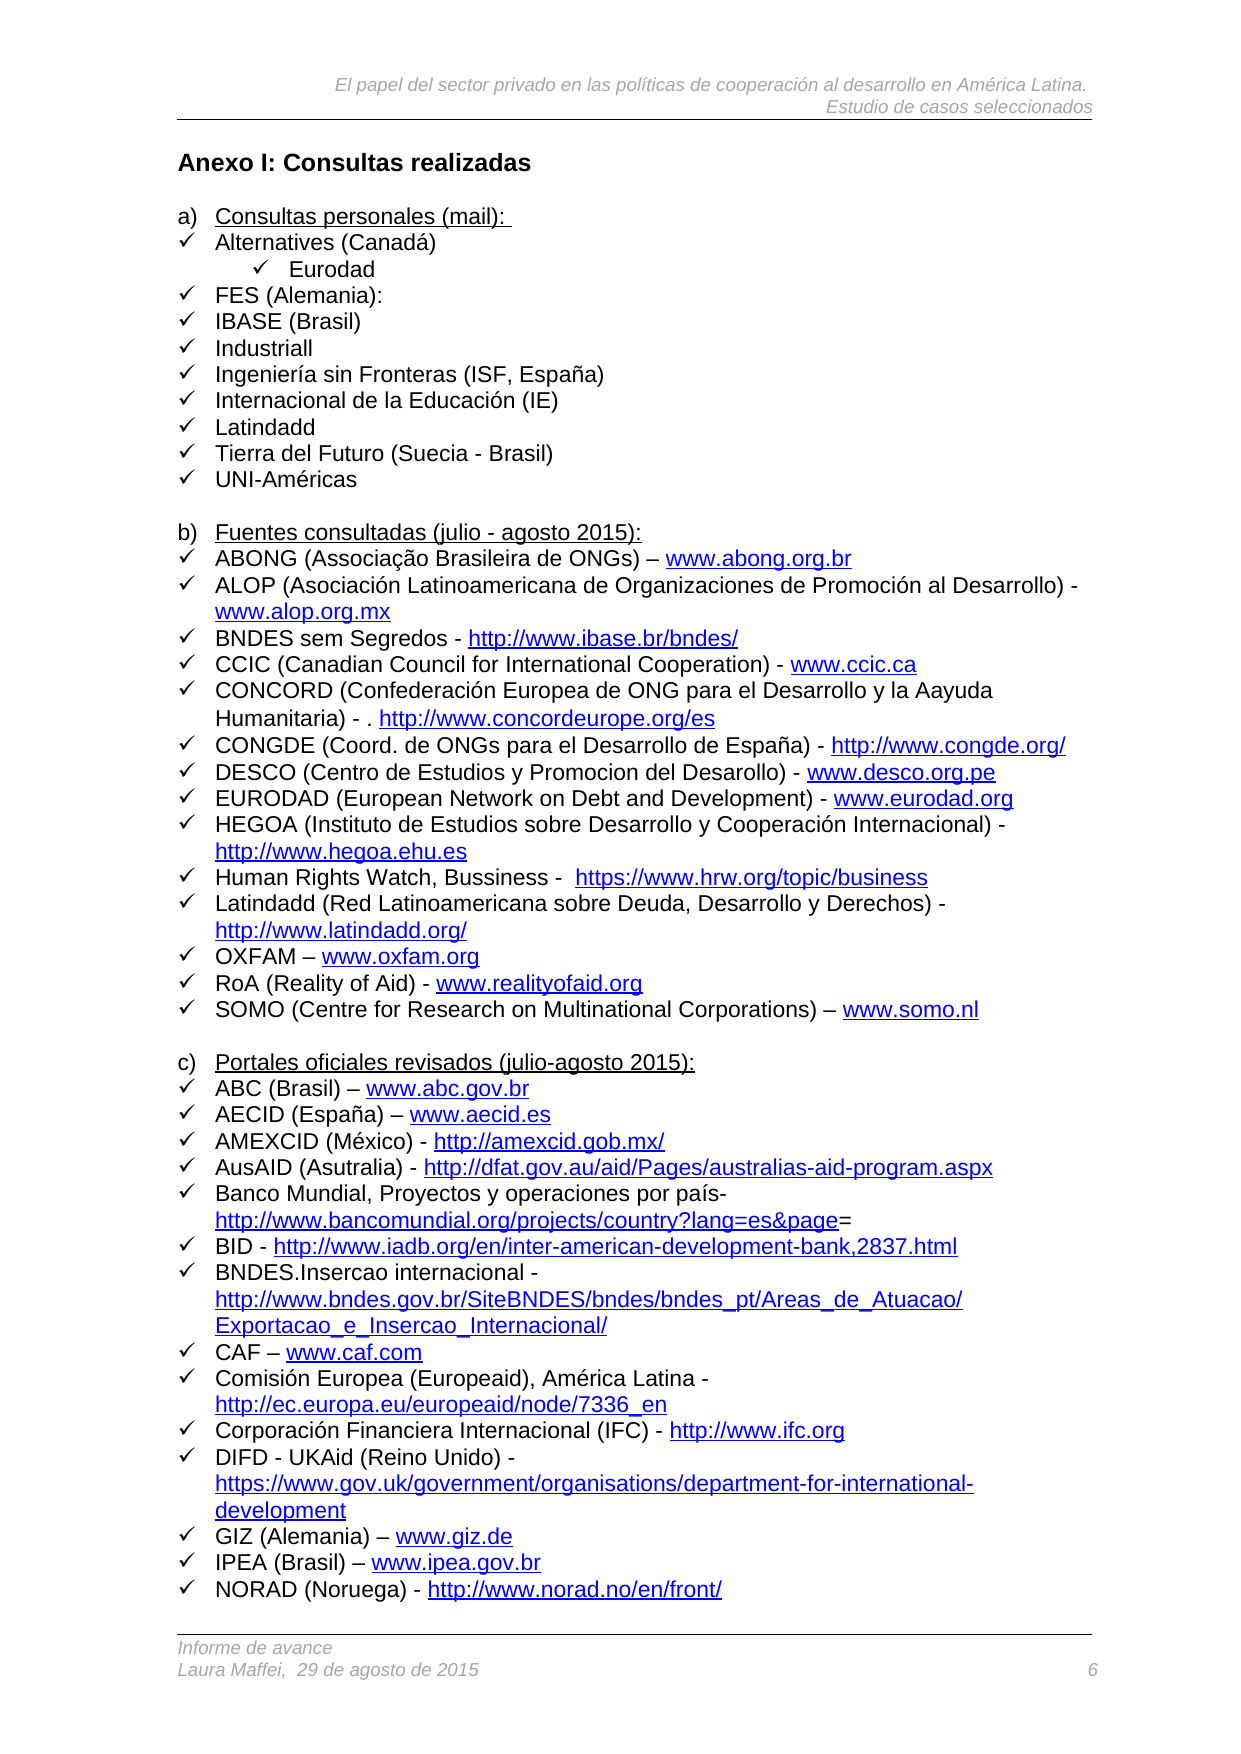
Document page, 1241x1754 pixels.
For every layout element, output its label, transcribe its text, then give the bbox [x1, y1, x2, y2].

list AECID (España) – www.aecid.es [177, 1101, 1092, 1128]
list ABC (Brasil) – www.abc.gov.br [177, 1075, 1092, 1101]
list HEGOA (Instituto de Estudios sobre Desarrollo y Cooperación Internacional) - http://www.hegoa.ehu.es [177, 811, 1092, 864]
list Portales oficiales revisados (julio-agosto 2015): [177, 1048, 1092, 1075]
list CCIC (Canadian Council for International Cooperation) - www.ccic.ca [177, 651, 1092, 677]
list AMEXCID (México) - http://amexcid.gob.mx/ [177, 1128, 1092, 1154]
list OXFAM – www.oxfam.org [177, 943, 1092, 969]
list Human Rights Watch, Bussiness - https://www.hrw.org/topic/business [177, 864, 1092, 890]
list Fuentes consultadas (julio - agosto 2015): [177, 519, 1092, 545]
list SOMO (Centre for Research on Multinational Corporations) – www.somo.nl [177, 996, 1092, 1022]
list BNDES sem Segredos - http://www.ibase.br/bndes/ [177, 624, 1092, 651]
list Latindadd (Red Latinoamericana sobre Deuda, Desarrollo y Derechos) - http://www.latindadd.org/ [177, 890, 1092, 943]
list CONGDE (Coord. de ONGs para el Desarrollo de España) - http://www.congde.org/ [177, 732, 1092, 759]
list RoA (Reality of Aid) - www.realityofaid.org [177, 969, 1092, 996]
list DESCO (Centro de Estudios y Promocion del Desarollo) - www.desco.org.pe [177, 759, 1092, 785]
list ALOP (Asociación Latinoamericana de Organizaciones de Promoción al Desarrollo) - www.alop.org.mx [177, 572, 1092, 624]
list Alternatives (Canadá) [177, 229, 1092, 256]
list AusAID (Asutralia) - http://dfat.gov.au/aid/Pages/australias-aid-program.aspx [177, 1154, 1092, 1180]
list IBASE (Brasil) [177, 308, 1092, 334]
text Anexo I: Consultas realizadas [177, 148, 1092, 176]
list Banco Mundial, Proyectos y operaciones por país- http://www.bancomundial.org/projects/country?lang=es&page= [177, 1180, 1092, 1233]
list Corporación Financiera Internacional (IFC) - http://www.ifc.org [177, 1417, 1092, 1444]
list Tierra del Futuro (Suecia - Brasil) [177, 440, 1092, 466]
list CAF – www.caf.com [177, 1338, 1092, 1365]
list IPEA (Brasil) – www.ipea.gov.br [177, 1549, 1092, 1576]
list BNDES.Insercao internacional - http://www.bndes.gov.br/SiteBNDES/bndes/bndes_pt/Areas_de_Atuacao/Exportacao_e_Insercao_Internacional/ [177, 1259, 1092, 1338]
list DIFD - UKAid (Reino Unido) - https://www.gov.uk/government/organisations/department-for-international-development [177, 1444, 1092, 1523]
list Industriall [177, 334, 1092, 361]
list EURODAD (European Network on Debt and Development) - www.eurodad.org [177, 785, 1092, 811]
list ABONG (Associação Brasileira de ONGs) – www.abong.org.br [177, 545, 1092, 572]
list FES (Alemania): [177, 282, 1092, 308]
list Comisión Europea (Europeaid), América Latina - http://ec.europa.eu/europeaid/node/7336_en [177, 1365, 1092, 1417]
list Eurodad [251, 256, 1092, 282]
list Ingeniería sin Fronteras (ISF, España) [177, 361, 1092, 387]
list Internacional de la Educación (IE) [177, 387, 1092, 414]
list UNI-Américas [177, 466, 1092, 493]
list GIZ (Alemania) – www.giz.de [177, 1523, 1092, 1549]
list CONCORD (Confederación Europea de ONG para el Desarrollo y la Aayuda Humanitaria) - . http://www.concordeurope.org/es [177, 677, 1092, 732]
list NORAD (Noruega) - http://www.norad.no/en/front/ [177, 1576, 1092, 1602]
list BID - http://www.iadb.org/en/inter-american-development-bank,2837.html [177, 1233, 1092, 1259]
list Latindadd [177, 414, 1092, 440]
list Consultas personales (mail): [177, 203, 1092, 229]
